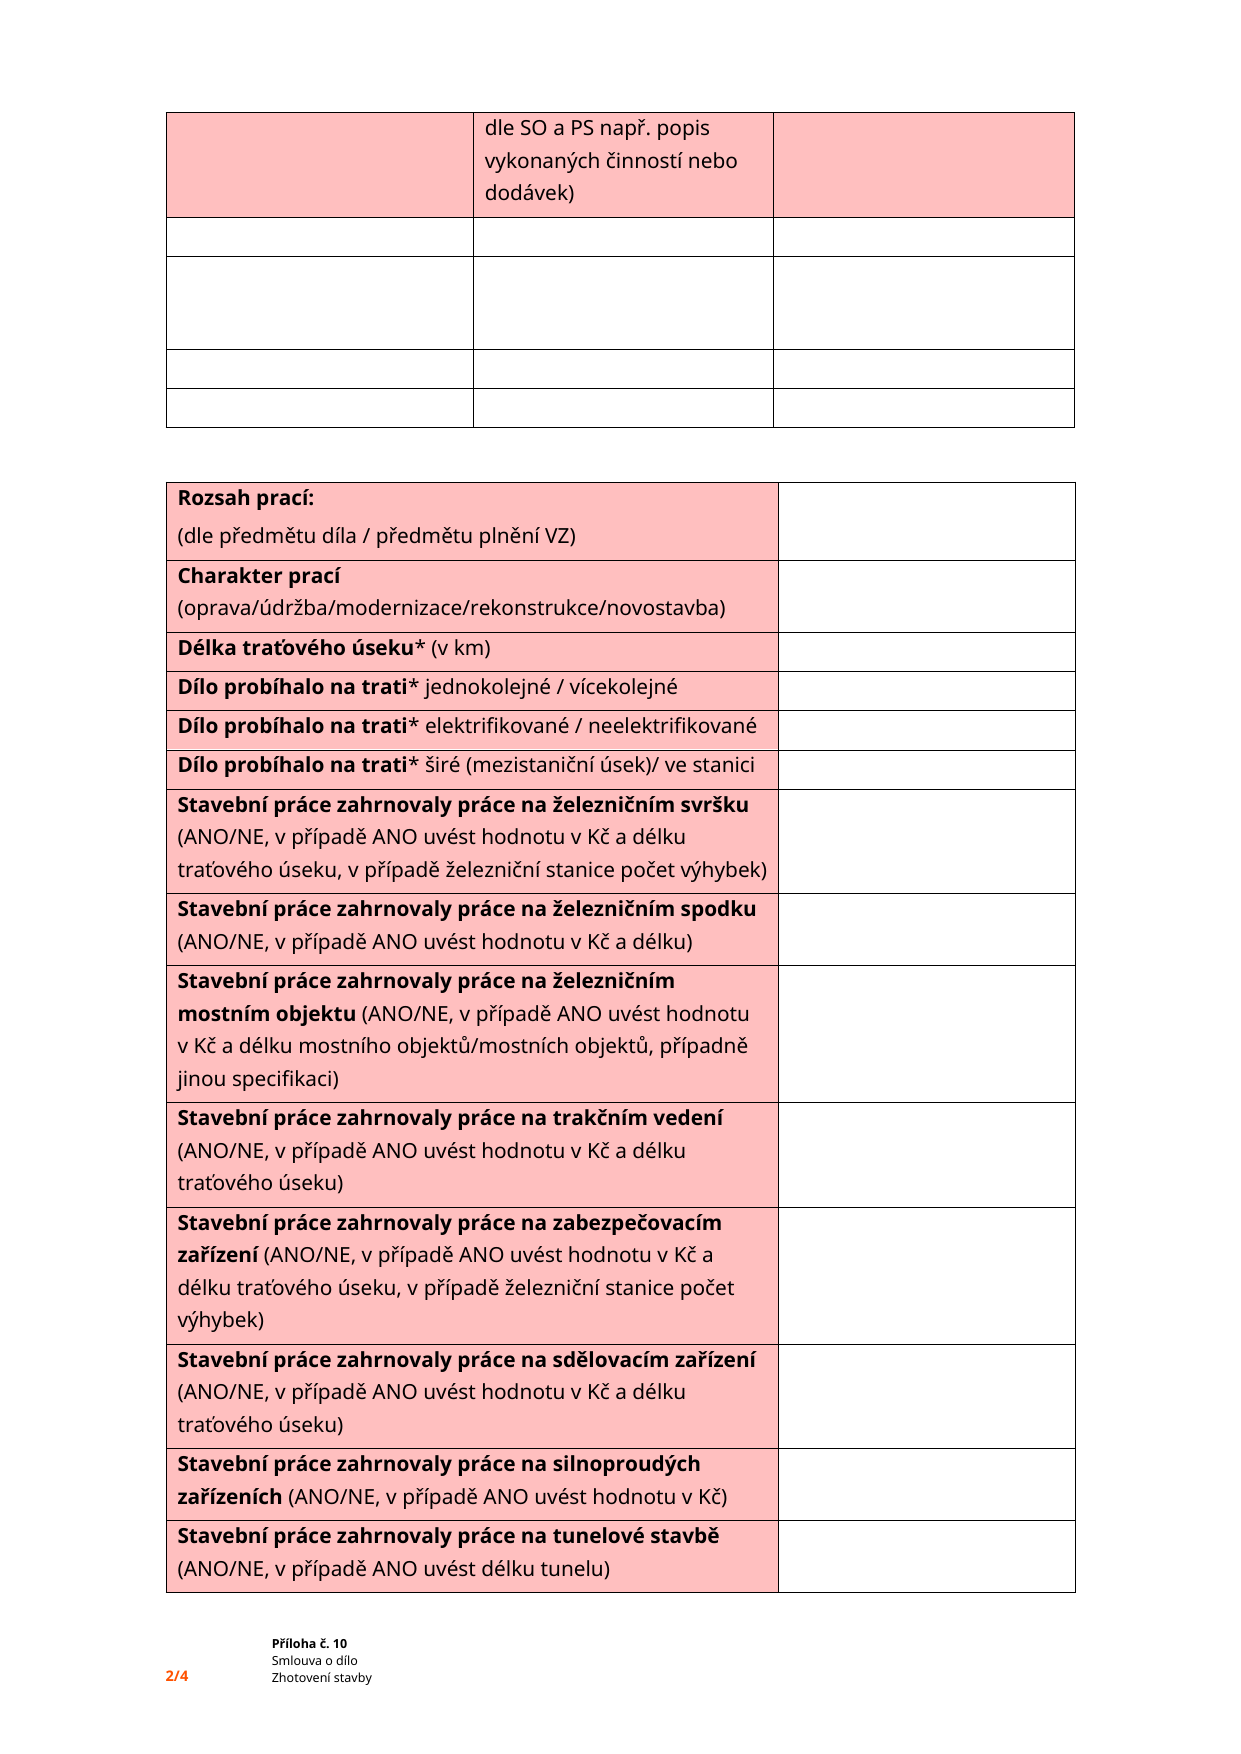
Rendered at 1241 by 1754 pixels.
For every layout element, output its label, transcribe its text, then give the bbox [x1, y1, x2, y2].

table_cell [474, 389, 773, 427]
table_cell Stavební práce zahrnovaly práce na sdělovacím zařízení (ANO/NE, v případě ANO uvést hodnotu v Kč a délku traťového úseku) [167, 1345, 778, 1448]
table_cell [779, 1208, 1075, 1344]
table_header [779, 483, 1075, 560]
table_cell Stavební práce zahrnovaly práce na železničním mostním objektu (ANO/NE, v případě ANO uvést hodnotu v Kč a délku mostního objektů/mostních objektů, případně jinou specifikaci) [167, 966, 778, 1102]
table_cell [474, 257, 773, 349]
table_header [774, 113, 1074, 217]
table_cell [779, 633, 1075, 671]
table_cell [774, 350, 1074, 388]
table_cell [779, 1449, 1075, 1520]
table_cell Dílo probíhalo na trati* elektrifikované / neelektrifikované [167, 711, 778, 749]
table_cell [779, 1521, 1075, 1592]
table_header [474, 113, 773, 217]
table_cell [774, 389, 1074, 427]
table_cell [779, 966, 1075, 1102]
table_cell [779, 1345, 1075, 1448]
table_cell [167, 350, 473, 388]
table_cell [774, 257, 1074, 349]
table_header Rozsah prací: (dle předmětu díla / předmětu plnění VZ) [167, 483, 778, 560]
table_cell Stavební práce zahrnovaly práce na zabezpečovacím zařízení (ANO/NE, v případě ANO uvést hodnotu v Kč a délku traťového úseku, v případě železniční stanice počet výhybek) [167, 1208, 778, 1344]
table_cell [774, 218, 1074, 256]
table_cell [779, 1103, 1075, 1207]
table_cell Dílo probíhalo na trati* širé (mezistaniční úsek)/ ve stanici [167, 751, 778, 789]
table_cell [779, 894, 1075, 965]
table_cell [167, 218, 473, 256]
table_cell [779, 751, 1075, 789]
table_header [167, 113, 473, 217]
table_cell [474, 218, 773, 256]
table_cell [167, 257, 473, 349]
table_cell [167, 389, 473, 427]
table_cell [779, 672, 1075, 710]
table_cell Stavební práce zahrnovaly práce na trakčním vedení (ANO/NE, v případě ANO uvést hodnotu v Kč a délku traťového úseku) [167, 1103, 778, 1207]
table_cell Délka traťového úseku* (v km) [167, 633, 778, 671]
table_cell Stavební práce zahrnovaly práce na tunelové stavbě (ANO/NE, v případě ANO uvést délku tunelu) [167, 1521, 778, 1592]
table_cell [779, 790, 1075, 893]
table_cell Stavební práce zahrnovaly práce na silnoproudých zařízeních (ANO/NE, v případě ANO uvést hodnotu v Kč) [167, 1449, 778, 1520]
table_cell [474, 350, 773, 388]
table_cell Stavební práce zahrnovaly práce na železničním spodku (ANO/NE, v případě ANO uvést hodnotu v Kč a délku) [167, 894, 778, 965]
table_cell Dílo probíhalo na trati* jednokolejné / vícekolejné [167, 672, 778, 710]
table_cell [779, 711, 1075, 749]
table_cell Stavební práce zahrnovaly práce na železničním svršku (ANO/NE, v případě ANO uvést hodnotu v Kč a délku traťového úseku, v případě železniční stanice počet výhybek) [167, 790, 778, 893]
table_cell [779, 561, 1075, 632]
table_cell Charakter prací (oprava/údržba/modernizace/rekonstrukce/novostavba) [167, 561, 778, 632]
